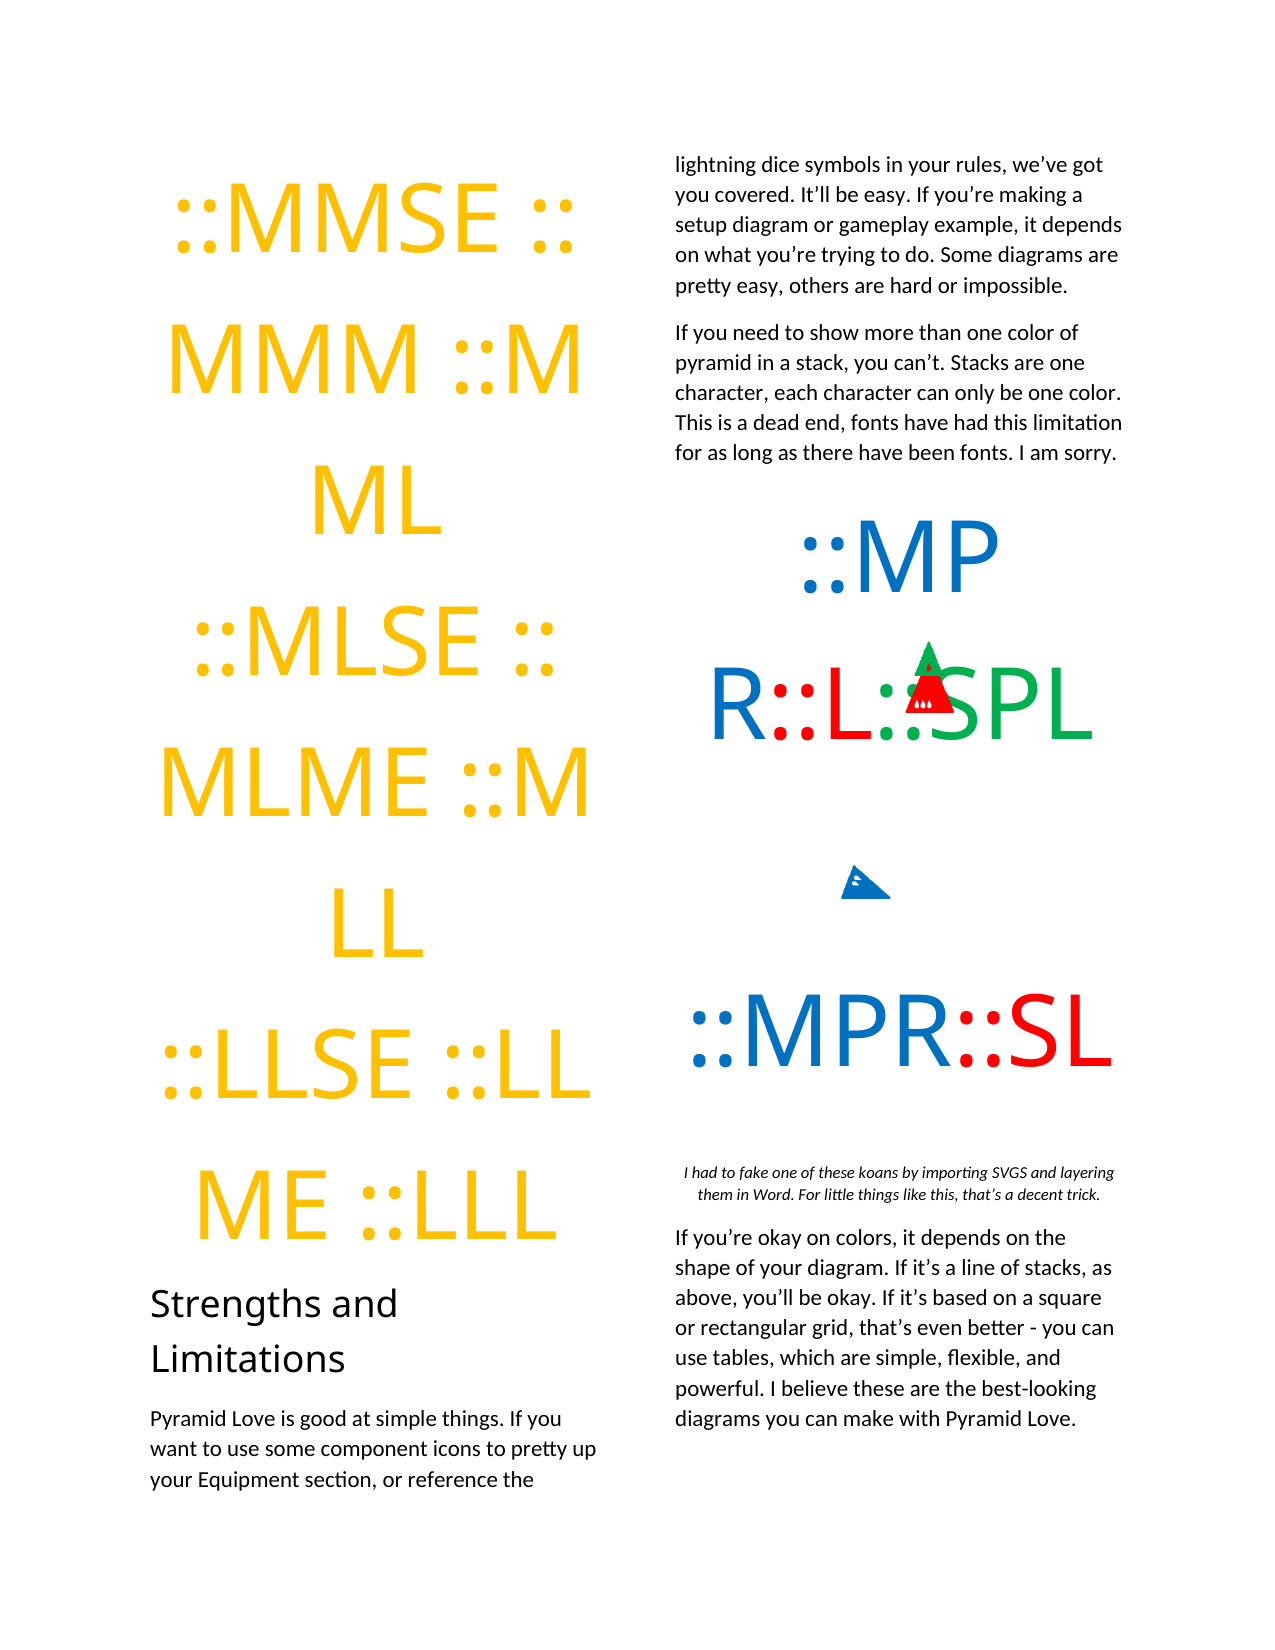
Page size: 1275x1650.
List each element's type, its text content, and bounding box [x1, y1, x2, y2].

text If you’re okay on colors, it depends on the shape of your diagram. If it’s a line of stacks, as above, you’ll be okay. If it’s based on a square or rectangular grid, that’s even better - you can use tables, which are simple, flexible, and powerful. I believe these are the best-looking diagrams you can make with Pyramid Love. [675, 1223, 1125, 1432]
text Pyramid Love is good at simple things. If you want to use some component icons to pretty up your Equipment section, or reference the lightning dice symbols in your rules, we’ve got you covered. It’ll be easy. If you’re making a setup diagram or gameplay example, it depends on what you’re trying to do. Some diagrams are pretty easy, others are hard or impossible. [675, 150, 1125, 299]
text ::LLSE ::LLME ::LLL [150, 996, 600, 1267]
text ::MPR::L::SPL [675, 485, 1125, 769]
text Strengths and Limitations [150, 1277, 600, 1384]
picture [839, 813, 892, 899]
text If you need to show more than one color of pyramid in a stack, you can’t. Stacks are one character, each character can only be one color. This is a dead end, fonts have had this limitation for as long as there have been fonts. I am sorry. [675, 318, 1125, 467]
text ::MPR::SL [675, 960, 1125, 1096]
text Pyramid Love is good at simple things. If you want to use some component icons to pretty up your Equipment section, or reference the lightning dice symbols in your rules, we’ve got you covered. It’ll be easy. If you’re making a setup diagram or gameplay example, it depends on what you’re trying to do. Some diagrams are pretty easy, others are hard or impossible. [150, 1404, 600, 1493]
text I had to fake one of these koans by importing SVGS and layering them in Word. For little things like this, that’s a decent trick. [675, 1162, 1125, 1204]
picture [903, 571, 956, 713]
text ::MLSE ::MLME ::MLL [150, 573, 600, 985]
text ::MMSE ::MMM ::MML [150, 150, 600, 562]
